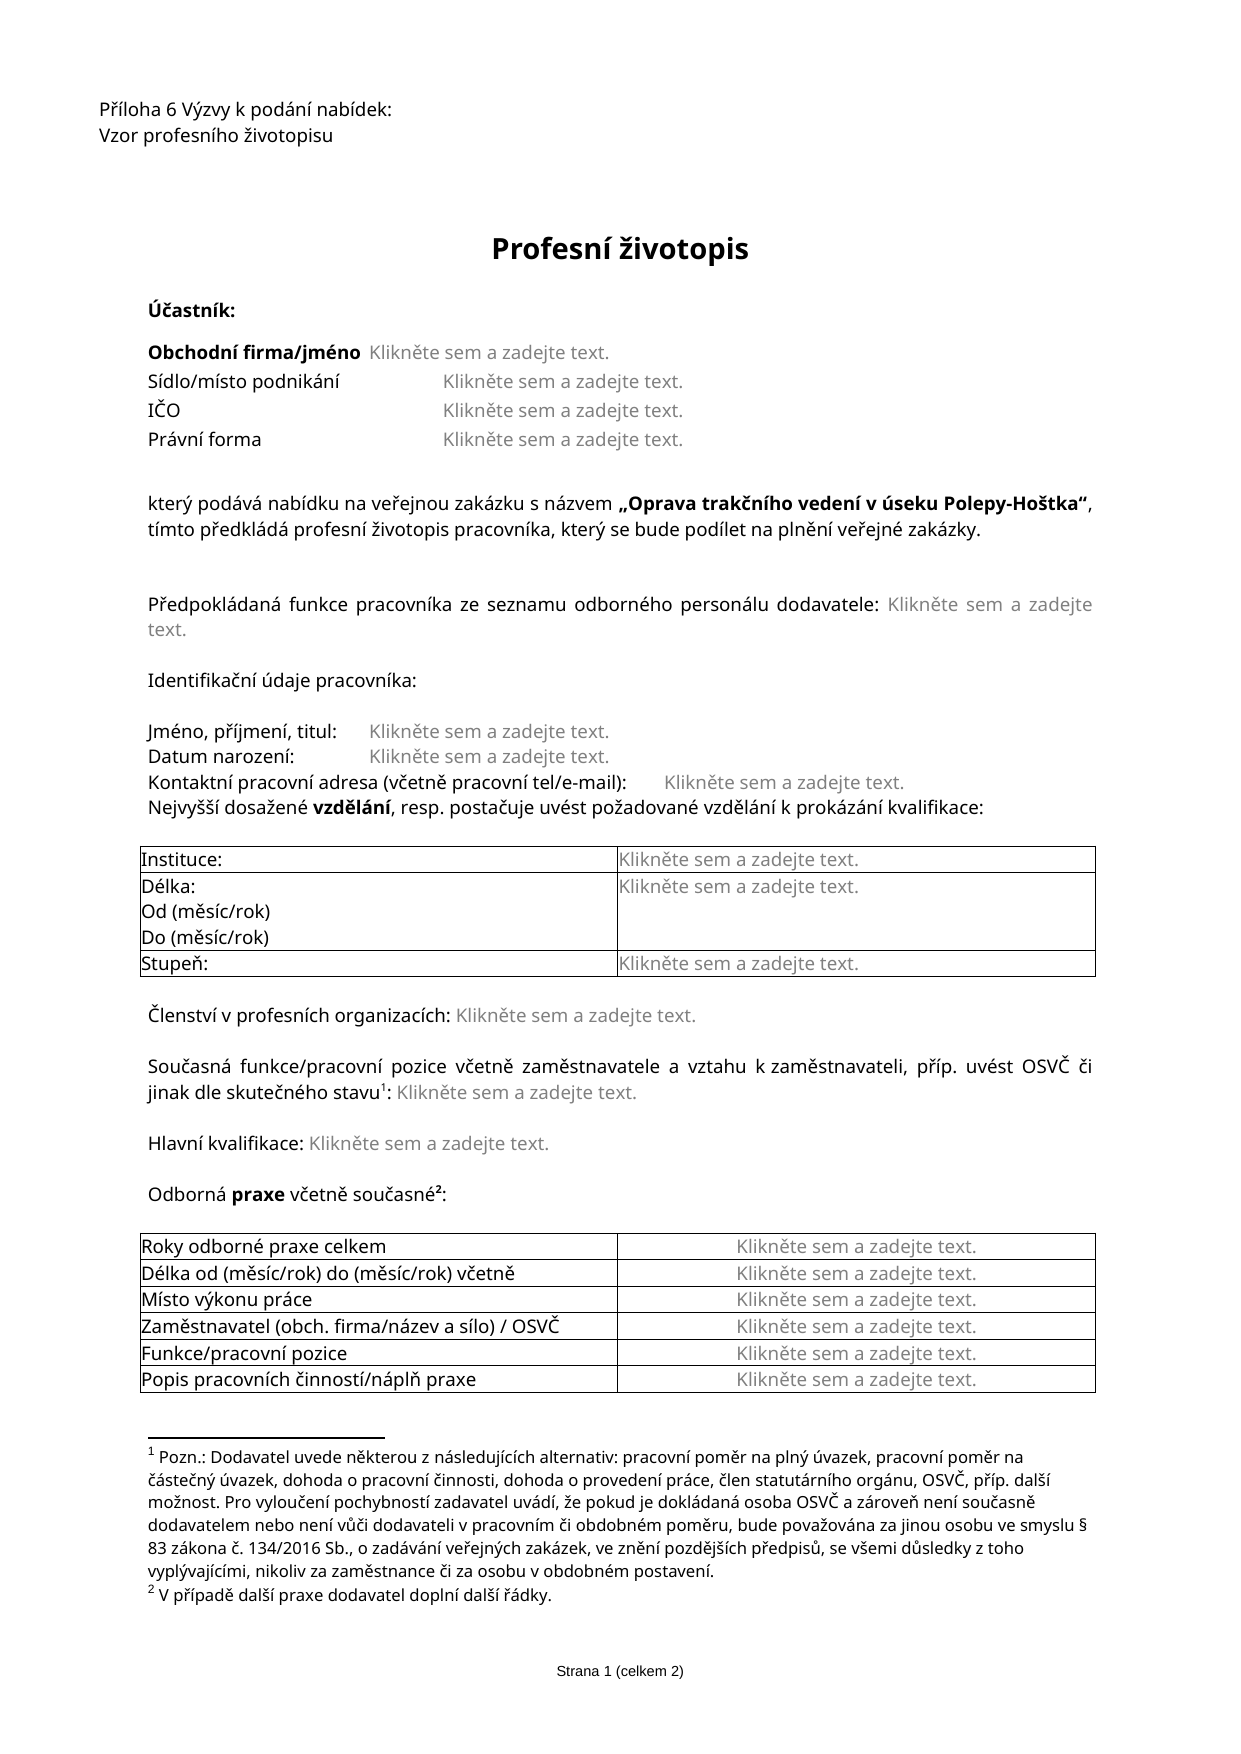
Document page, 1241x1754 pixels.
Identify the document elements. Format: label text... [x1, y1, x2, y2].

text Členství v profesních organizacích: [148, 1003, 1093, 1028]
text Sídlo/místo podnikání [148, 365, 1093, 394]
table_cell Popis pracovních činností/náplň praxe [141, 1366, 617, 1392]
text Datum narození: [148, 743, 1093, 769]
table_cell [618, 1260, 1095, 1286]
text Obchodní firma/jméno [148, 336, 1093, 365]
table_cell Funkce/pracovní pozice [141, 1340, 617, 1365]
text Současná funkce/pracovní pozice včetně zaměstnavatele a vztahu k zaměstnavateli, příp. uvést OSVČ či jinak dle skutečného stavu: [148, 1054, 1093, 1105]
text Účastník: [148, 293, 1093, 324]
table_cell [618, 1340, 1095, 1365]
title Profesní životopis [148, 228, 1093, 268]
table_cell [618, 951, 1095, 976]
text který podává nabídku na veřejnou zakázku s názvem „Oprava trakčního vedení v úseku Polepy-Hoštka“, tímto předkládá profesní životopis pracovníka, který se bude podílet na plnění veřejné zakázky. [148, 490, 1093, 541]
table_cell Stupeň: [141, 951, 617, 976]
text Předpokládaná funkce pracovníka ze seznamu odborného personálu dodavatele: [148, 592, 1093, 642]
table_cell Místo výkonu práce [141, 1287, 617, 1312]
table_cell [618, 1287, 1095, 1312]
table_cell [618, 1313, 1095, 1339]
table_header [618, 847, 1095, 872]
text Jméno, příjmení, titul: [148, 718, 1093, 743]
text Nejvyšší dosažené vzdělání, resp. postačuje uvést požadované vzdělání k prokázání kvalifikace: [148, 794, 1093, 820]
table_cell Zaměstnavatel (obch. firma/název a sílo) / OSVČ [141, 1313, 617, 1339]
text IČO [148, 394, 1093, 423]
table_cell [618, 873, 1095, 950]
table_header Instituce: [141, 847, 617, 872]
table_header Roky odborné praxe celkem [141, 1234, 617, 1259]
text Právní forma [148, 423, 1093, 452]
table_header [618, 1234, 1095, 1259]
text Odborná praxe včetně současné: [148, 1181, 1093, 1207]
table_cell Délka: Od (měsíc/rok) Do (měsíc/rok) [141, 873, 617, 950]
text Identifikační údaje pracovníka: [148, 667, 1093, 692]
text Hlavní kvalifikace: [148, 1130, 1093, 1156]
text Kontaktní pracovní adresa (včetně pracovní tel/e-mail): [148, 769, 1093, 794]
table_cell Délka od (měsíc/rok) do (měsíc/rok) včetně [141, 1260, 617, 1286]
table_cell [618, 1366, 1095, 1392]
